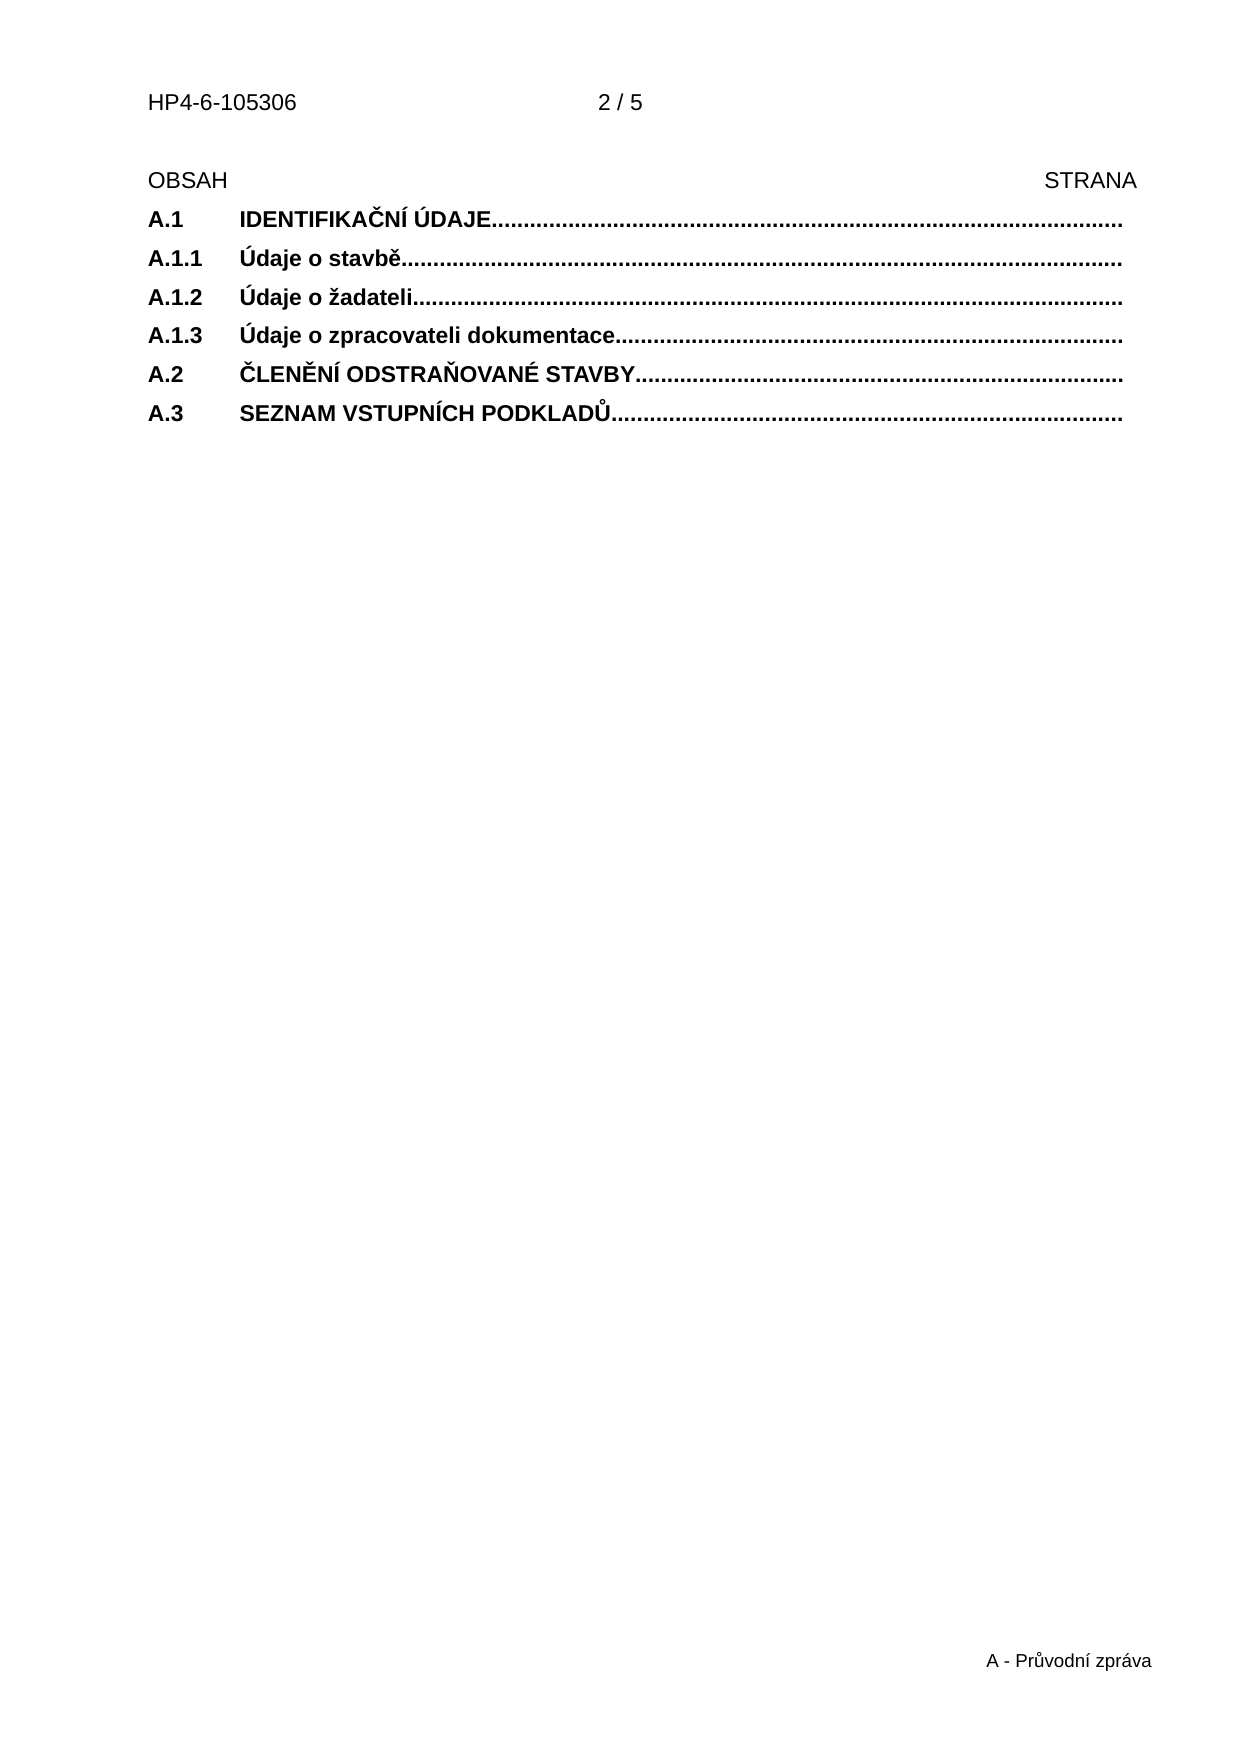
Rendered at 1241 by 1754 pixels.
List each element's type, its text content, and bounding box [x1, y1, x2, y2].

text A.1 Identifikační údaje 4 [148, 206, 1092, 232]
text A.1.3 Údaje o zpracovateli dokumentace 4 [148, 322, 1092, 349]
text A.1.1 Údaje o stavbě 4 [148, 245, 1092, 271]
text A.2 Členění odstraňované stavby 4 [148, 361, 1092, 388]
text A.3 Seznam vstupních podkladů 5 [148, 400, 1092, 426]
text OBSAH STRANA [148, 167, 1152, 193]
text A.1.2 Údaje o žadateli 4 [148, 283, 1092, 310]
